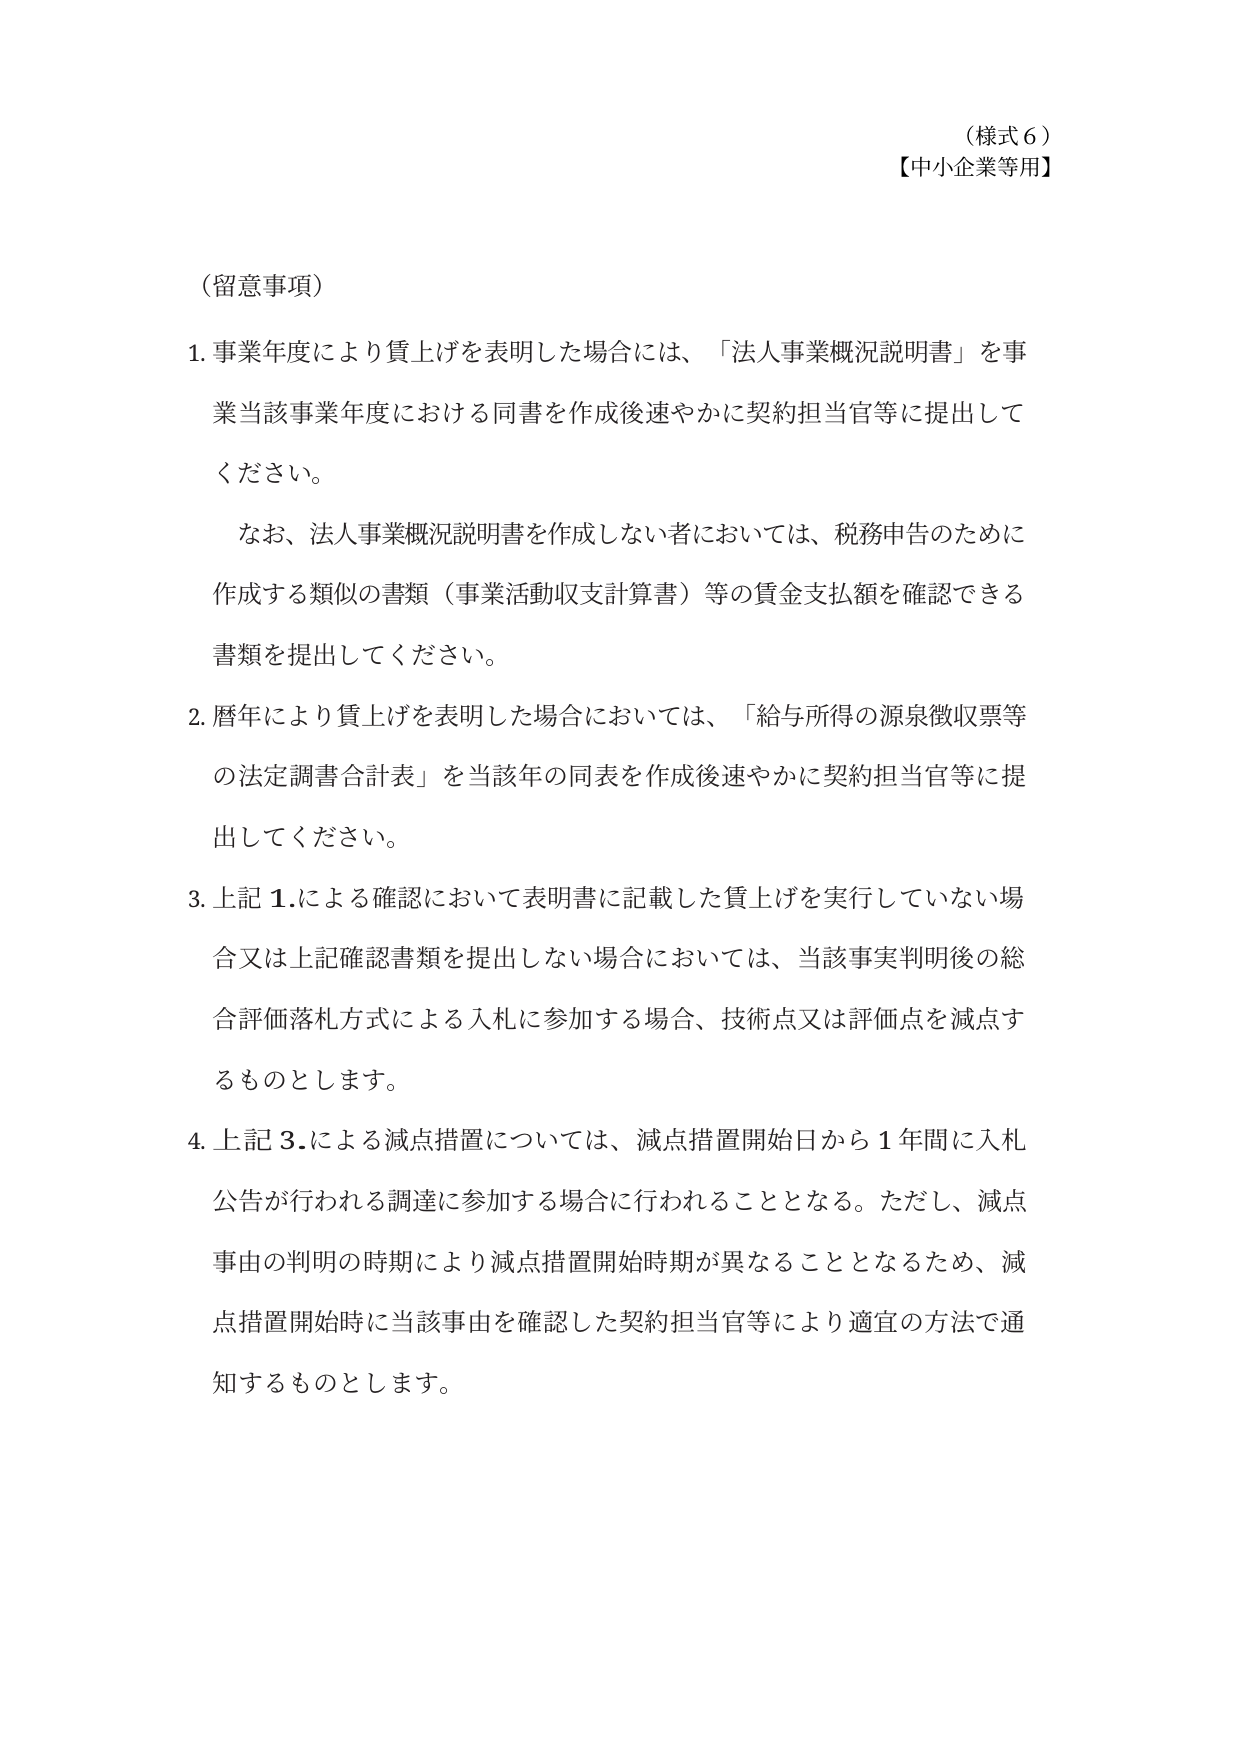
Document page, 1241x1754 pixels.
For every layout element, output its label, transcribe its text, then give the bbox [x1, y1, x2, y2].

text （様式６） [177, 119, 1063, 151]
text 【中小企業等用】 [177, 151, 1063, 182]
list 事業年度により賃上げを表明した場合には、「法人事業概況説明書」を事業当該事業年度における同書を作成後速やかに契約担当官等に提出してください。 [188, 320, 1028, 502]
list 上記3.による減点措置については、減点措置開始日から1年間に入札公告が行われる調達に参加する場合に行われることとなる。ただし、減点事由の判明の時期により減点措置開始時期が異なることとなるため、減点措置開始時に当該事由を確認した契約担当官等により適宜の方法で通知するものとします。 [188, 1109, 1028, 1412]
text なお、法人事業概況説明書を作成しない者においては、税務申告のために作成する類似の書類（事業活動収支計算書）等の賃金支払額を確認できる書類を提出してください。 [213, 502, 1028, 684]
text （留意事項） [188, 254, 1063, 315]
list 上記1.による確認において表明書に記載した賃上げを実行していない場合又は上記確認書類を提出しない場合においては、当該事実判明後の総合評価落札方式による入札に参加する場合、技術点又は評価点を減点するものとします。 [188, 866, 1027, 1109]
list 暦年により賃上げを表明した場合においては、「給与所得の源泉徴収票等の法定調書合計表」を当該年の同表を作成後速やかに契約担当官等に提出してください。 [188, 684, 1028, 866]
